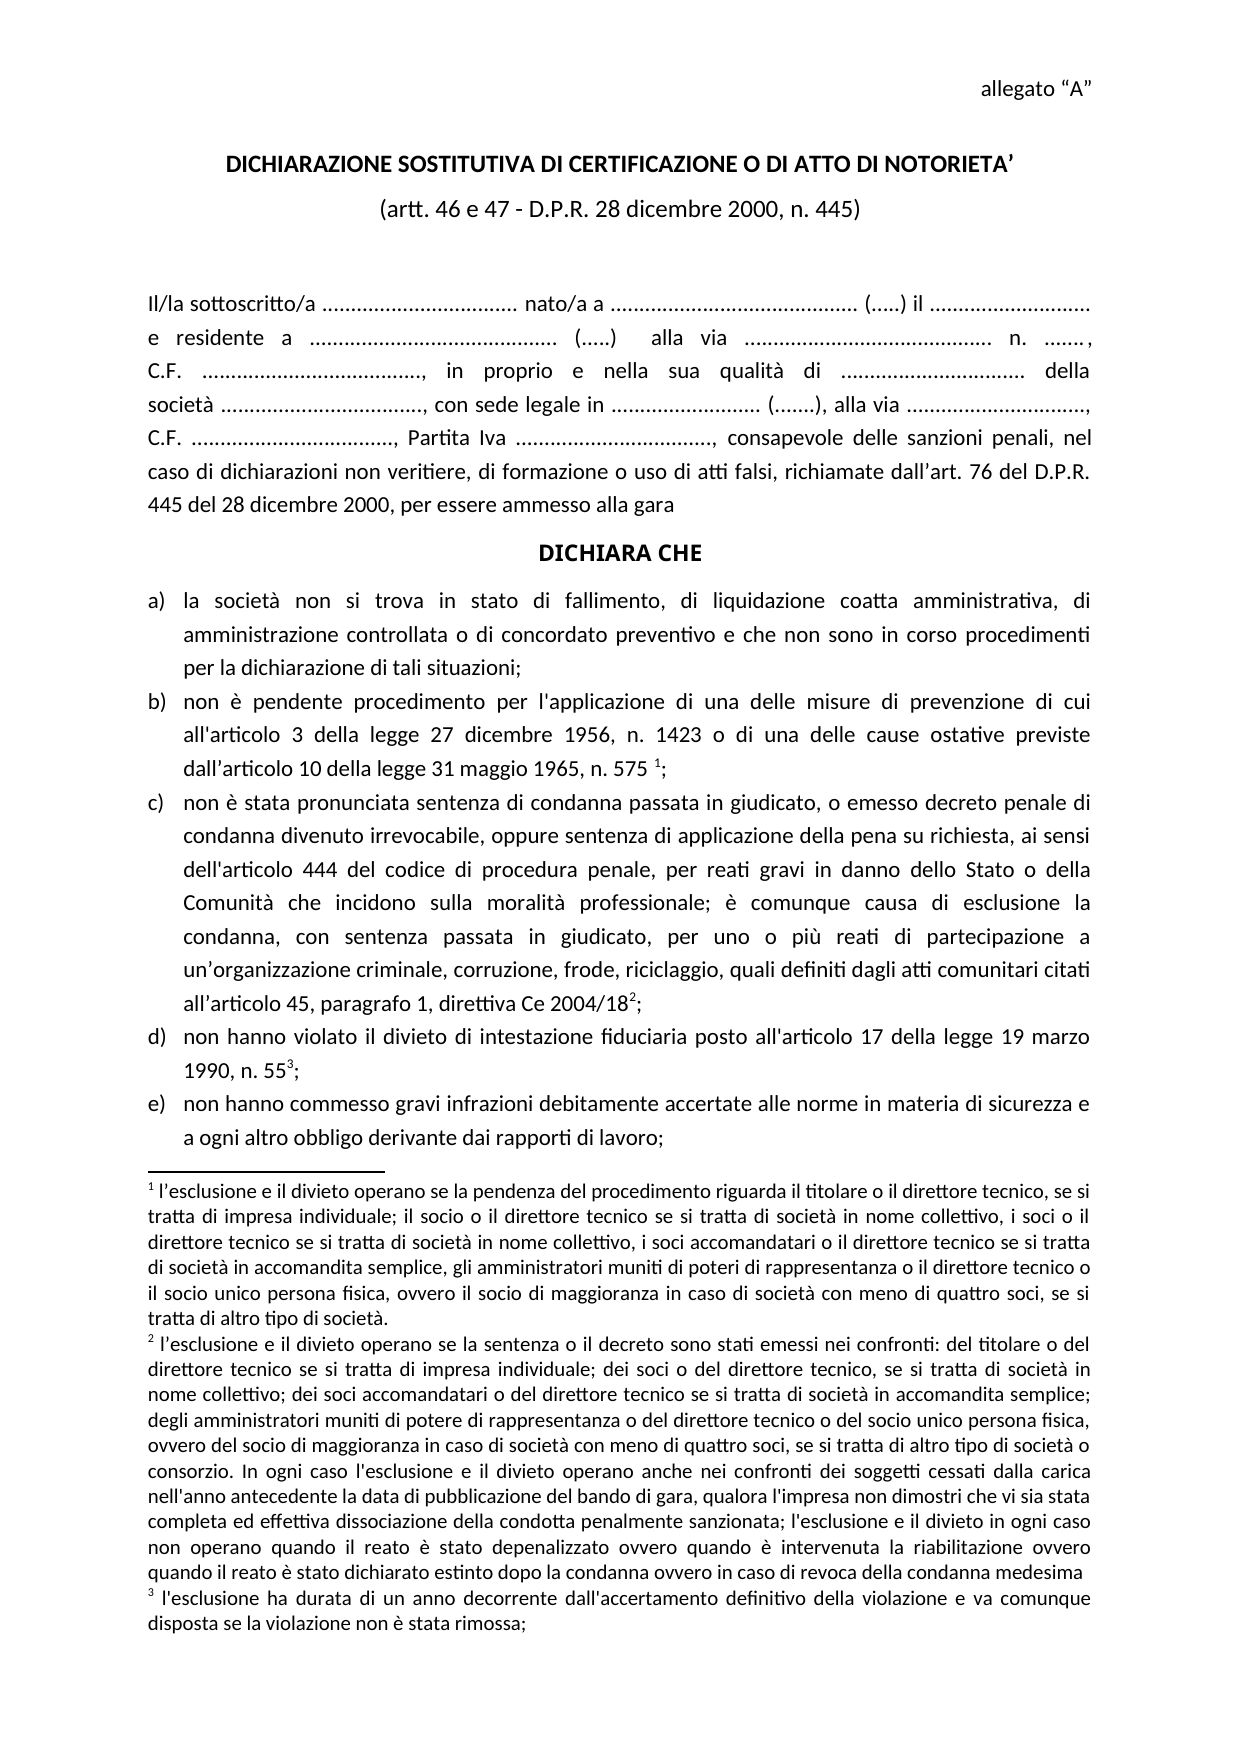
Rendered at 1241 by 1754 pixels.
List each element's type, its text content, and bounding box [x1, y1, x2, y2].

text Il/la sottoscritto/a .................................. nato/a a ........................................... (.....) il ............................ e residente a ........................................... (.....) alla via ........................................... n. ......., C.F. ......................................, in proprio e nella sua qualità di ................................ della società ..................................., con sede legale in .......................... (.......), alla via ..............................., C.F. ..................................., Partita Iva .................................., consapevole delle sanzioni penali, nel caso di dichiarazioni non veritiere, di formazione o uso di atti falsi, richiamate dall’art. 76 del D.P.R. 445 del 28 dicembre 2000, per essere ammesso alla gara [148, 289, 1092, 518]
text DICHIARAZIONE SOSTITUTIVA DI CERTIFICAZIONE O DI ATTO DI NOTORIETA’ [148, 148, 1092, 178]
list la società non si trova in stato di fallimento, di liquidazione coatta amministrativa, di amministrazione controllata o di concordato preventivo e che non sono in corso procedimenti per la dichiarazione di tali situazioni; [148, 586, 1092, 682]
list non hanno commesso gravi infrazioni debitamente accertate alle norme in materia di sicurezza e a ogni altro obbligo derivante dai rapporti di lavoro; [148, 1089, 1092, 1151]
list non hanno violato il divieto di intestazione fiduciaria posto all'articolo 17 della legge 19 marzo 1990, n. 55; [148, 1022, 1092, 1084]
text (artt. 46 e 47 - D.P.R. 28 dicembre 2000, n. 445) [148, 193, 1092, 224]
list non è stata pronunciata sentenza di condanna passata in giudicato, o emesso decreto penale di condanna divenuto irrevocabile, oppure sentenza di applicazione della pena su richiesta, ai sensi dell'articolo 444 del codice di procedura penale, per reati gravi in danno dello Stato o della Comunità che incidono sulla moralità professionale; è comunque causa di esclusione la condanna, con sentenza passata in giudicato, per uno o più reati di partecipazione a un’organizzazione criminale, corruzione, frode, riciclaggio, quali definiti dagli atti comunitari citati all’articolo 45, paragrafo 1, direttiva Ce 2004/18; [148, 788, 1092, 1017]
list non è pendente procedimento per l'applicazione di una delle misure di prevenzione di cui all'articolo 3 della legge 27 dicembre 1956, n. 1423 o di una delle cause ostative previste dall’articolo 10 della legge 31 maggio 1965, n. 575 ; [148, 687, 1092, 782]
subtitle DICHIARA CHE [148, 536, 1092, 568]
